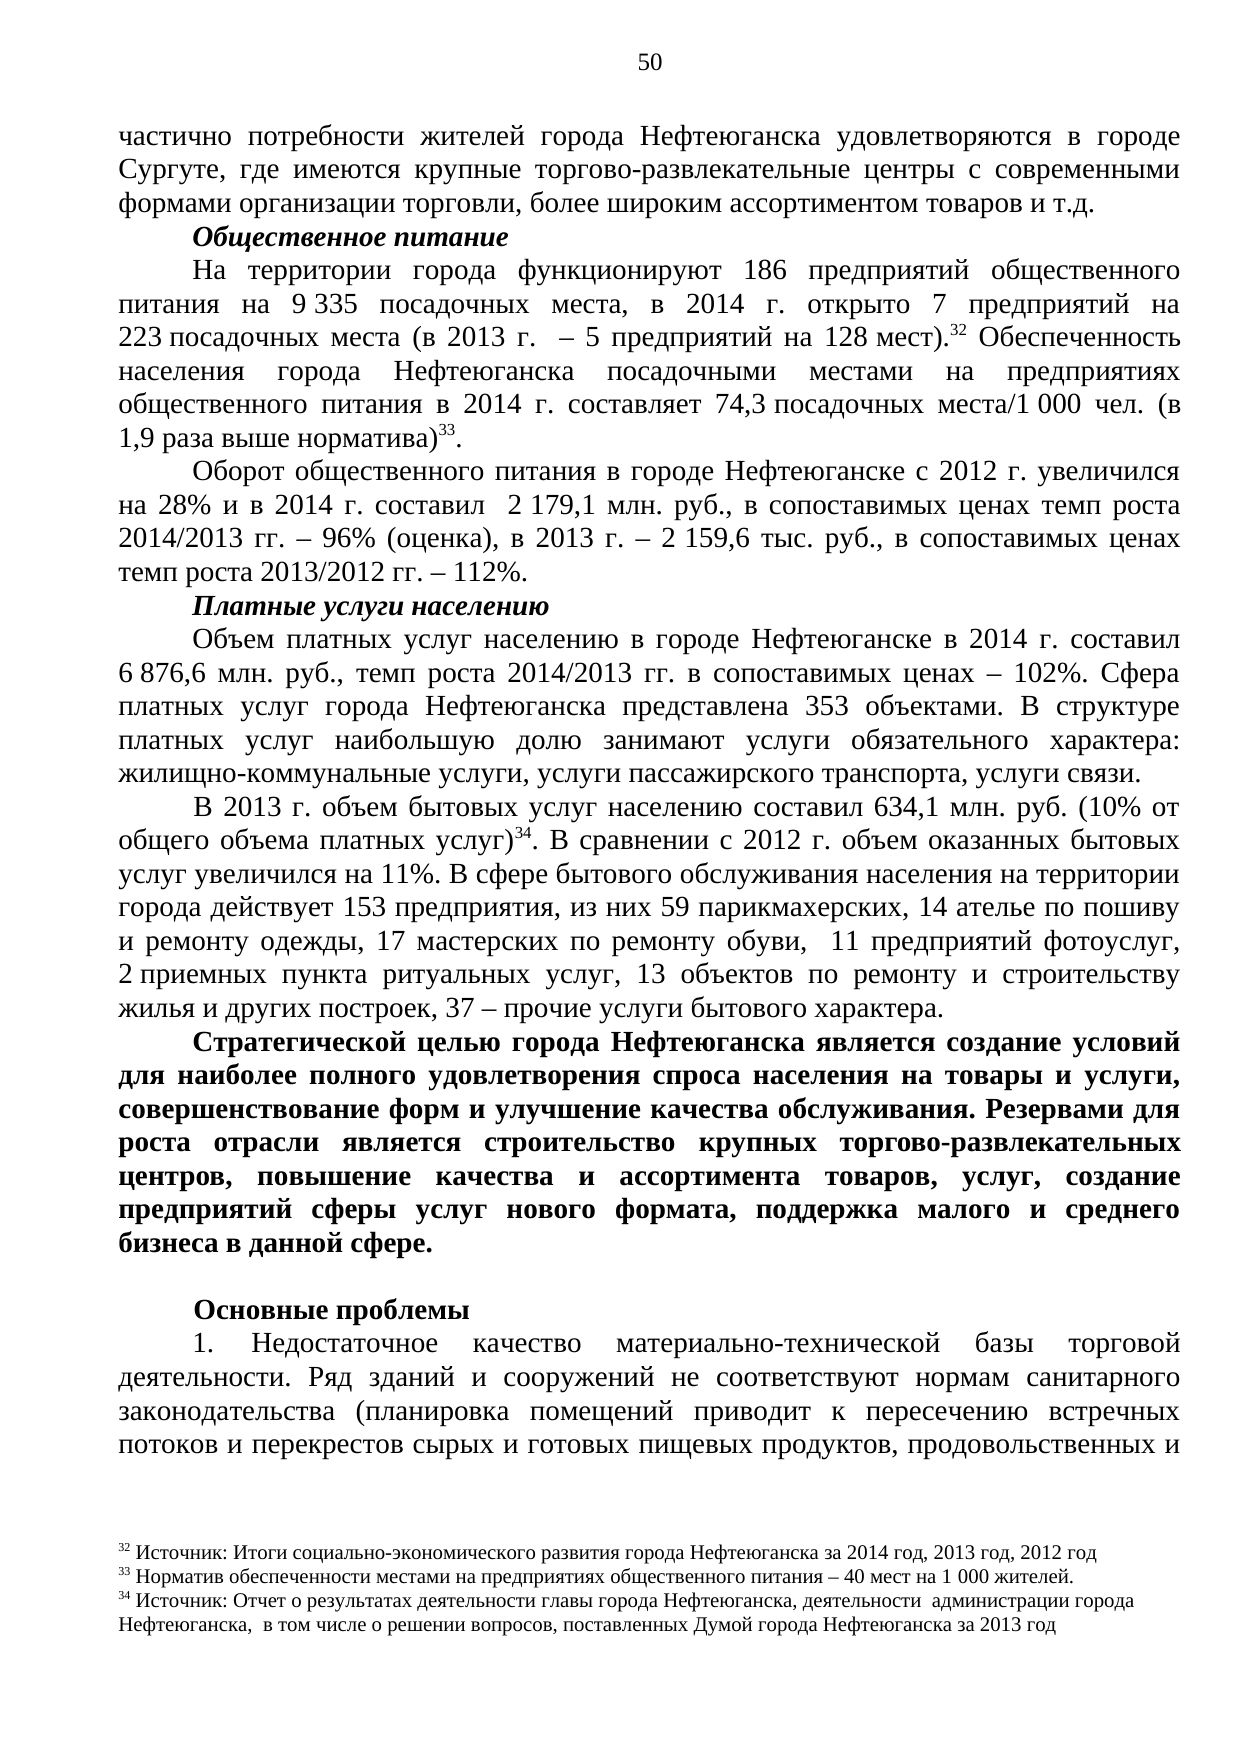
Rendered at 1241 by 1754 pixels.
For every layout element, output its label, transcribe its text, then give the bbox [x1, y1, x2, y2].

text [118, 118, 1181, 219]
text Оборот общественного питания в городе Нефтеюганске с 2012 г. увеличился на 28% и в 2014 г. составил 2 179,1 млн. руб., в сопоставимых ценах темп роста 2014/2013 гг. – 96% (оценка), в 2013 г. – 2 159,6 тыс. руб., в сопоставимых ценах темп роста 2013/2012 гг. – 112%. [118, 453, 1181, 588]
text На территории города функционируют 186 предприятий общественного питания на 9 335 посадочных места, в 2014 г. открыто 7 предприятий на 223 посадочных места (в 2013 г. – 5 предприятий на 128 мест). Обеспеченность населения города Нефтеюганска посадочными местами на предприятиях общественного питания в 2014 г. составляет 74,3 посадочных места/1 000 чел. (в 1,9 раза выше норматива). [118, 252, 1181, 453]
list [118, 1326, 1181, 1460]
text Стратегической целью города Нефтеюганска является создание условий для наиболее полного удовлетворения спроса населения на товары и услуги, совершенствование форм и улучшение качества обслуживания. Резервами для роста отрасли является строительство крупных торгово-развлекательных центров, повышение качества и ассортимента товаров, услуг, создание предприятий сферы услуг нового формата, поддержка малого и среднего бизнеса в данной сфере. [118, 1024, 1181, 1258]
text В 2013 г. объем бытовых услуг населению составил 634,1 млн. руб. (10% от общего объема платных услуг). В сравнении с 2012 г. объем оказанных бытовых услуг увеличился на 11%. В сфере бытового обслуживания населения на территории города действует 153 предприятия, из них 59 парикмахерских, 14 ателье по пошиву и ремонту одежды, 17 мастерских по ремонту обуви, 11 предприятий фотоуслуг, 2 приемных пункта ритуальных услуг, 13 объектов по ремонту и строительству жилья и других построек, 37 – прочие услуги бытового характера. [118, 789, 1181, 1024]
text Основные проблемы [118, 1292, 1182, 1326]
text Общественное питание [118, 219, 1181, 252]
text Платные услуги населению [118, 588, 1181, 621]
text Объем платных услуг населению в городе Нефтеюганске в 2014 г. составил 6 876,6 млн. руб., темп роста 2014/2013 гг. в сопоставимых ценах – 102%. Сфера платных услуг города Нефтеюганска представлена 353 объектами. В структуре платных услуг наибольшую долю занимают услуги обязательного характера: жилищно-коммунальные услуги, услуги пассажирского транспорта, услуги связи. [118, 621, 1181, 789]
